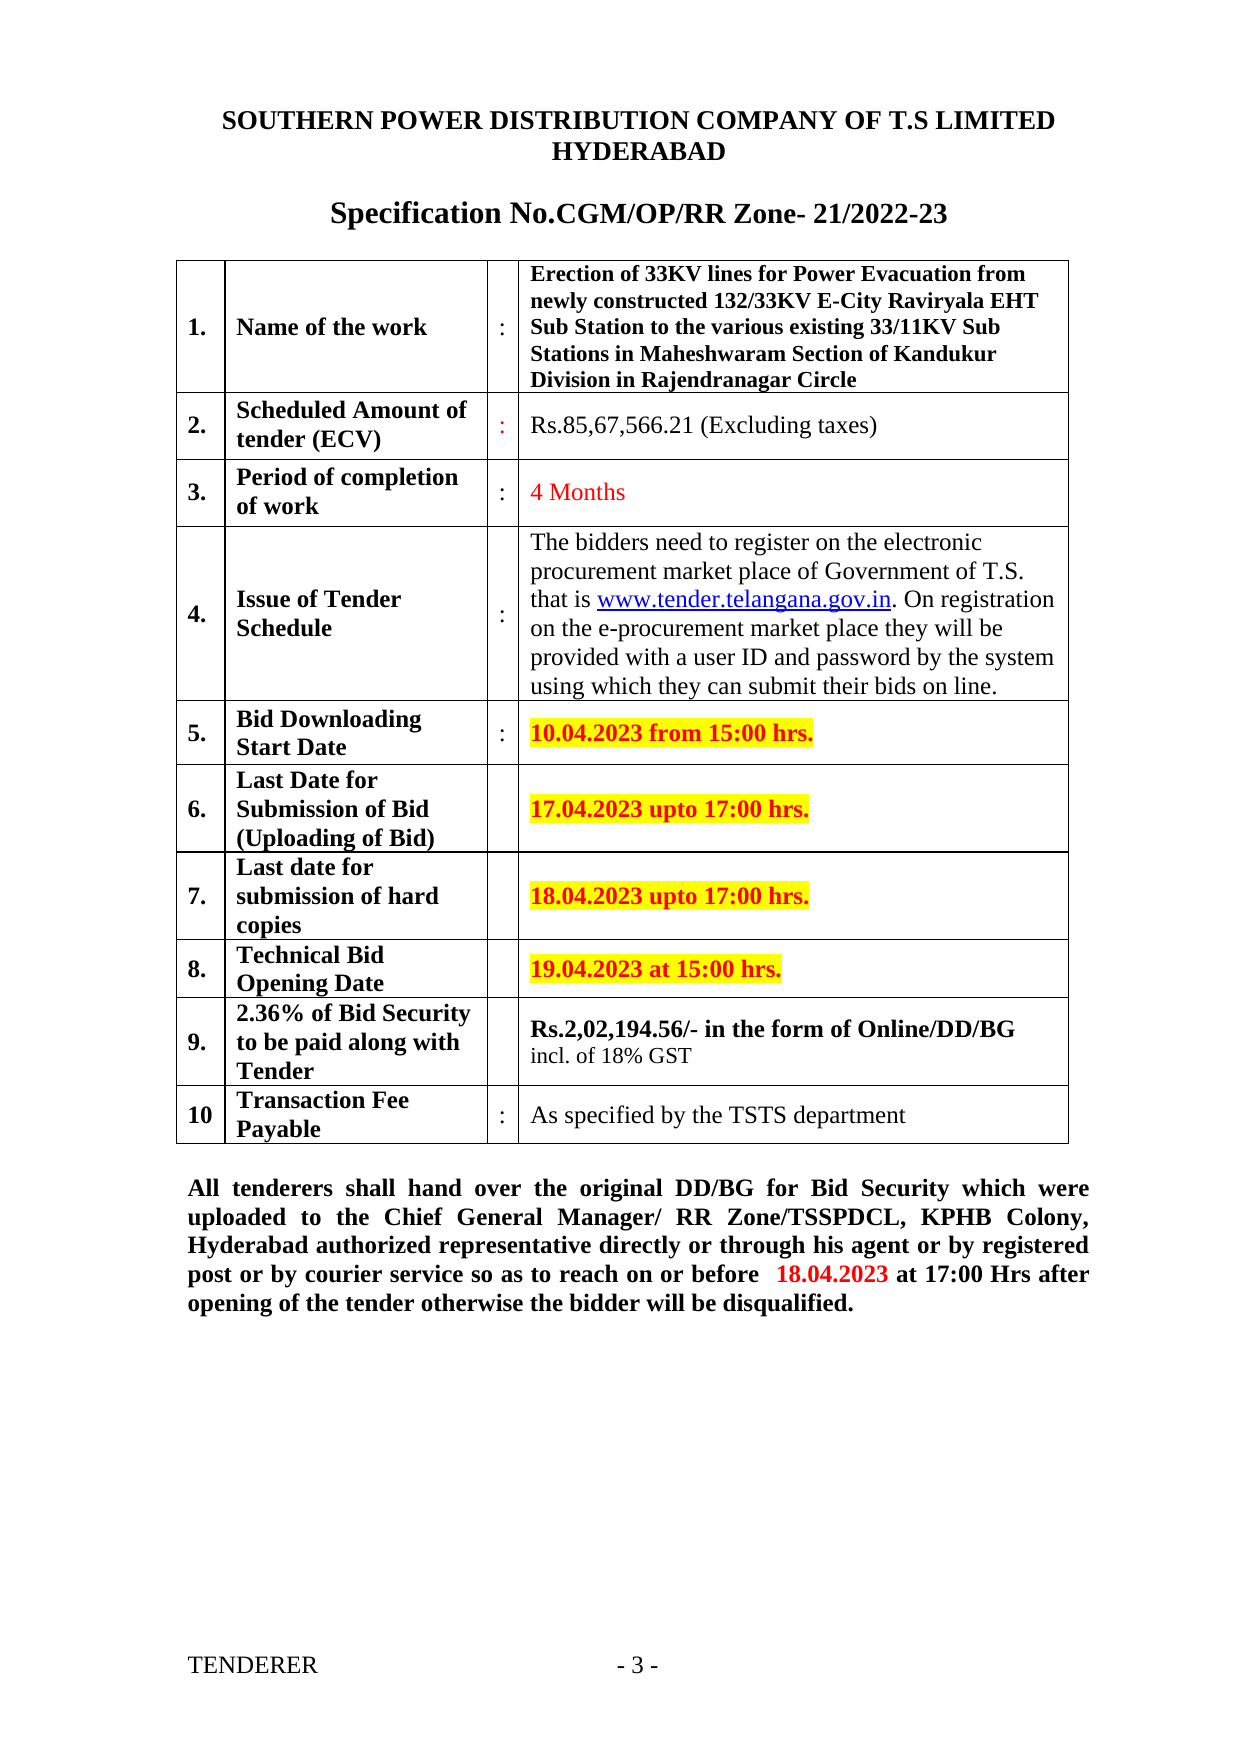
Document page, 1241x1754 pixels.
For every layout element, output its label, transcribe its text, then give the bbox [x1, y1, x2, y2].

table_cell Rs.85,67,566.21 (Excluding taxes) [519, 393, 1068, 459]
table_cell : [488, 527, 518, 699]
table_cell 2. [177, 393, 224, 459]
table_cell [488, 998, 518, 1084]
table_header 1. [177, 261, 224, 392]
table_cell [488, 765, 518, 851]
table_cell 10.04.2023 from 15:00 hrs. [519, 701, 1068, 764]
table_cell : [488, 460, 518, 526]
table_cell [488, 853, 518, 939]
table_cell 8. [177, 940, 224, 997]
table_cell 6. [177, 765, 224, 851]
table_cell Period of completion of work [226, 460, 487, 526]
table_cell Technical Bid Opening Date [226, 940, 487, 997]
table_cell 18.04.2023 upto 17:00 hrs. [519, 853, 1068, 939]
table_cell Last date for submission of hard copies [226, 853, 487, 939]
table_cell [488, 940, 518, 997]
table_cell The bidders need to register on the electronic procurement market place of Government of T.S. that is www.tender.telangana.gov.in. On registration on the e-procurement market place they will be provided with a user ID and password by the system using which they can submit their bids on line. [519, 527, 1068, 699]
table_cell Bid Downloading Start Date [226, 701, 487, 764]
table_cell Issue of Tender Schedule [226, 527, 487, 699]
table_cell Last Date for Submission of Bid (Uploading of Bid) [226, 765, 487, 851]
table_cell 10 [177, 1086, 224, 1143]
table_cell As specified by the TSTS department [519, 1086, 1068, 1143]
table_header Name of the work [226, 261, 487, 392]
table_cell 19.04.2023 at 15:00 hrs. [519, 940, 1068, 997]
table_cell Rs.2,02,194.56/- in the form of Online/DD/BG incl. of 18% GST [519, 998, 1068, 1084]
table_cell 5. [177, 701, 224, 764]
table_header : [488, 261, 518, 392]
table_cell Transaction Fee Payable [226, 1086, 487, 1143]
table_header Erection of 33KV lines for Power Evacuation from newly constructed 132/33KV E-City Raviryala EHT Sub Station to the various existing 33/11KV Sub Stations in Maheshwaram Section of Kandukur Division in Rajendranagar Circle [519, 261, 1068, 392]
subtitle SOUTHERN POWER DISTRIBUTION COMPANY OF T.S LIMITED HYDERABAD [187, 104, 1090, 166]
table_cell 4 Months [519, 460, 1068, 526]
table_cell 17.04.2023 upto 17:00 hrs. [519, 765, 1068, 851]
table_cell : [488, 701, 518, 764]
table_cell Scheduled Amount of tender (ECV) [226, 393, 487, 459]
table_cell 4. [177, 527, 224, 699]
table_cell 2.36% of Bid Security to be paid along with Tender [226, 998, 487, 1084]
table_cell 9. [177, 998, 224, 1084]
table_cell : [488, 1086, 518, 1143]
text Specification No.CGM/OP/RR Zone- 21/2022-23 [187, 195, 1090, 231]
table_cell 3. [177, 460, 224, 526]
title All tenderers shall hand over the original DD/BG for Bid Security which were uploaded to the Chief General Manager/ RR Zone/TSSPDCL, KPHB Colony, Hyderabad authorized representative directly or through his agent or by registered post or by courier service so as to reach on or before 18.04.2023 at 17:00 Hrs after opening of the tender otherwise the bidder will be disqualified. [187, 1173, 1090, 1317]
table_cell : [488, 393, 518, 459]
table_cell 7. [177, 853, 224, 939]
